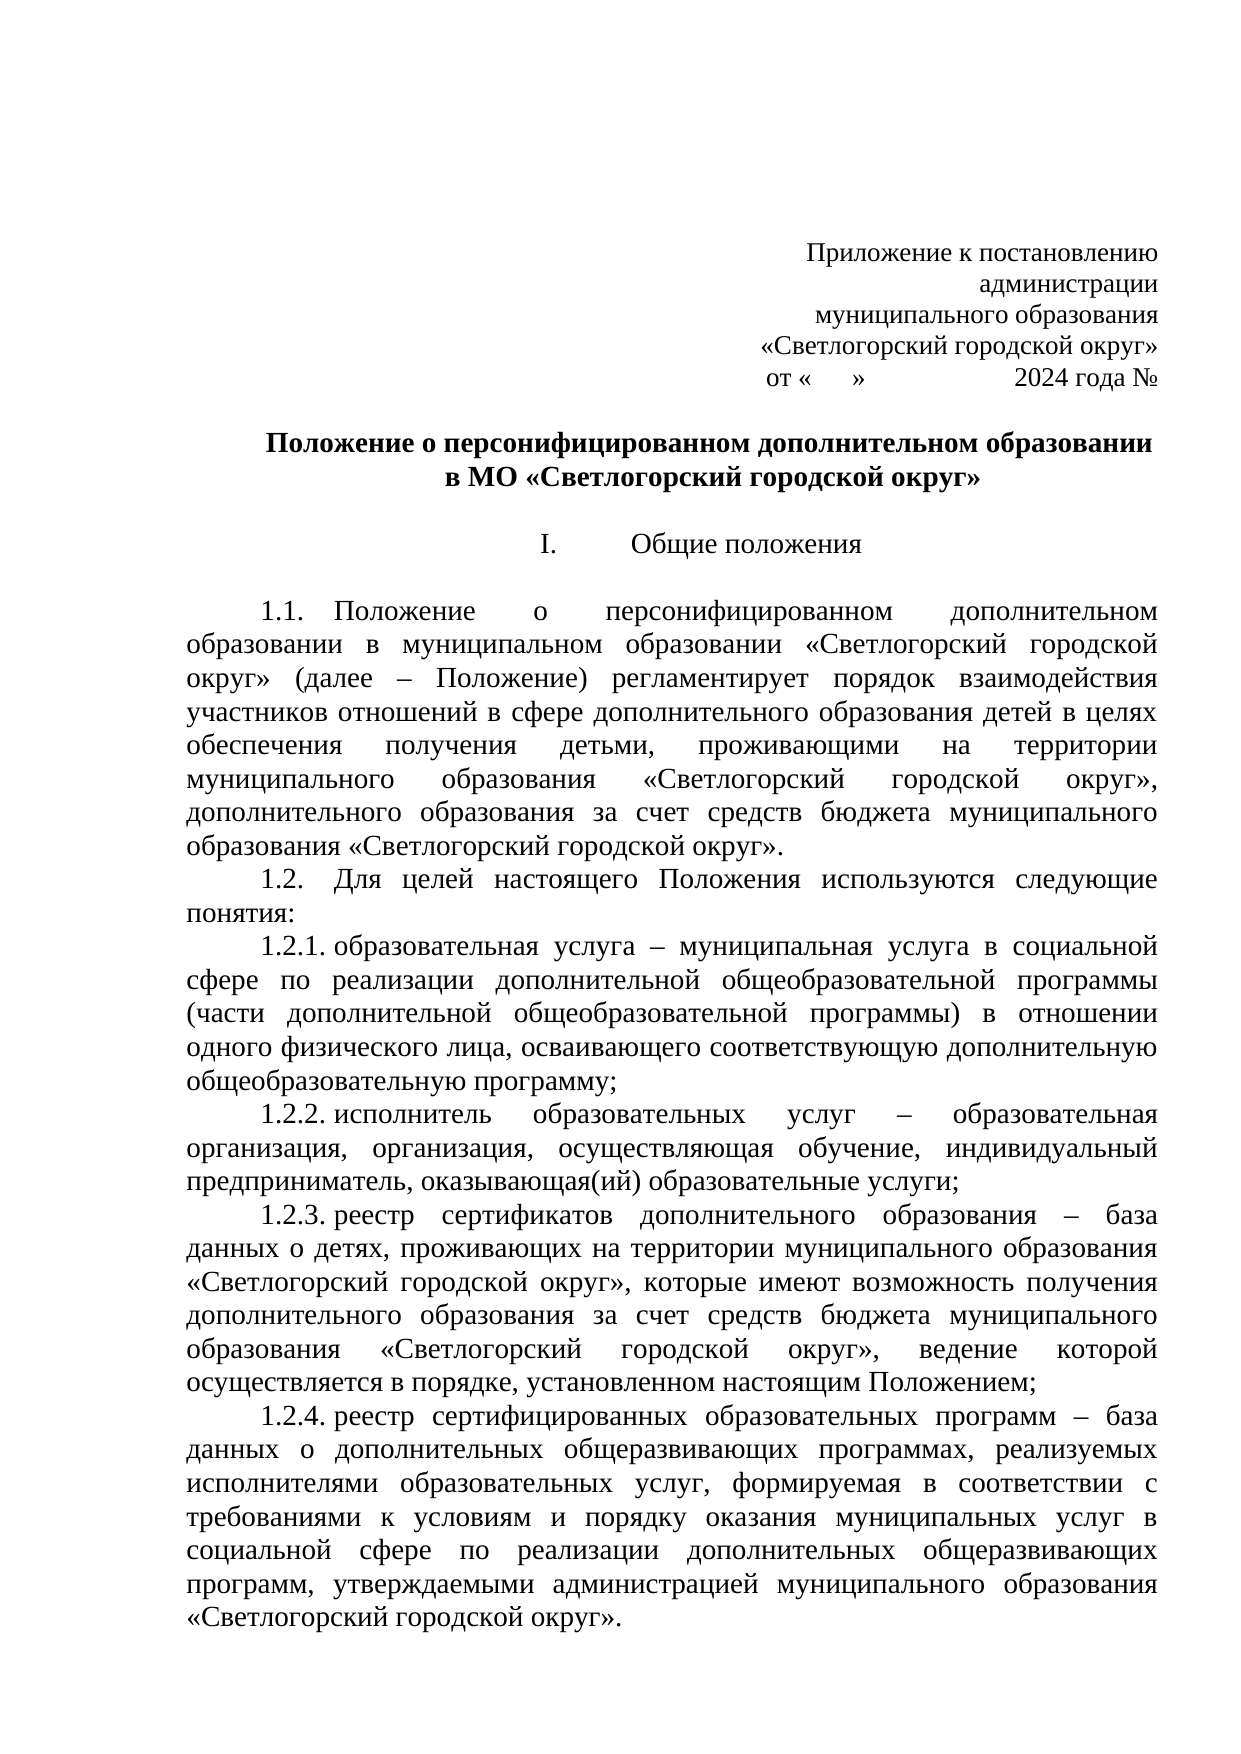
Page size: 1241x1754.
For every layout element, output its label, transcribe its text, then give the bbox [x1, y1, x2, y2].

text Положение о персонифицированном дополнительном образовании [186, 425, 1158, 459]
text администрации [186, 267, 1158, 298]
list исполнитель образовательных услуг – образовательная организация, организация, осуществляющая обучение, индивидуальный предприниматель, оказывающая(ий) образовательные услуги; [186, 1096, 1158, 1197]
list Для целей настоящего Положения используются следующие понятия: [186, 861, 1158, 928]
list Положение о персонифицированном дополнительном образовании в муниципальном образовании «Светлогорский городской округ» (далее – Положение) регламентирует порядок взаимодействия участников отношений в сфере дополнительного образования детей в целях обеспечения получения детьми, проживающими на территории муниципального образования «Светлогорский городской округ», дополнительного образования за счет средств бюджета муниципального образования «Светлогорский городской округ». [186, 593, 1158, 861]
text в МО «Светлогорский городской округ» [186, 459, 1158, 492]
text «Светлогорский городской округ» [186, 329, 1158, 361]
text муниципального образования [186, 298, 1158, 329]
text Приложение к постановлению [186, 236, 1158, 267]
list Общие положения [186, 526, 1158, 559]
list образовательная услуга – муниципальная услуга в социальной сфере по реализации дополнительной общеобразовательной программы (части дополнительной общеобразовательной программы) в отношении одного физического лица, осваивающего соответствующую дополнительную общеобразовательную программу; [186, 928, 1158, 1096]
list реестр сертифицированных образовательных программ – база данных о дополнительных общеразвивающих программах, реализуемых исполнителями образовательных услуг, формируемая в соответствии с требованиями к условиям и порядку оказания муниципальных услуг в социальной сфере по реализации дополнительных общеразвивающих программ, утверждаемыми администрацией муниципального образования «Светлогорский городской округ». [186, 1398, 1158, 1633]
text от « » 2024 года № [186, 361, 1158, 392]
list реестр сертификатов дополнительного образования – база данных о детях, проживающих на территории муниципального образования «Светлогорский городской округ», которые имеют возможность получения дополнительного образования за счет средств бюджета муниципального образования «Светлогорский городской округ», ведение которой осуществляется в порядке, установленном настоящим Положением; [186, 1197, 1158, 1398]
